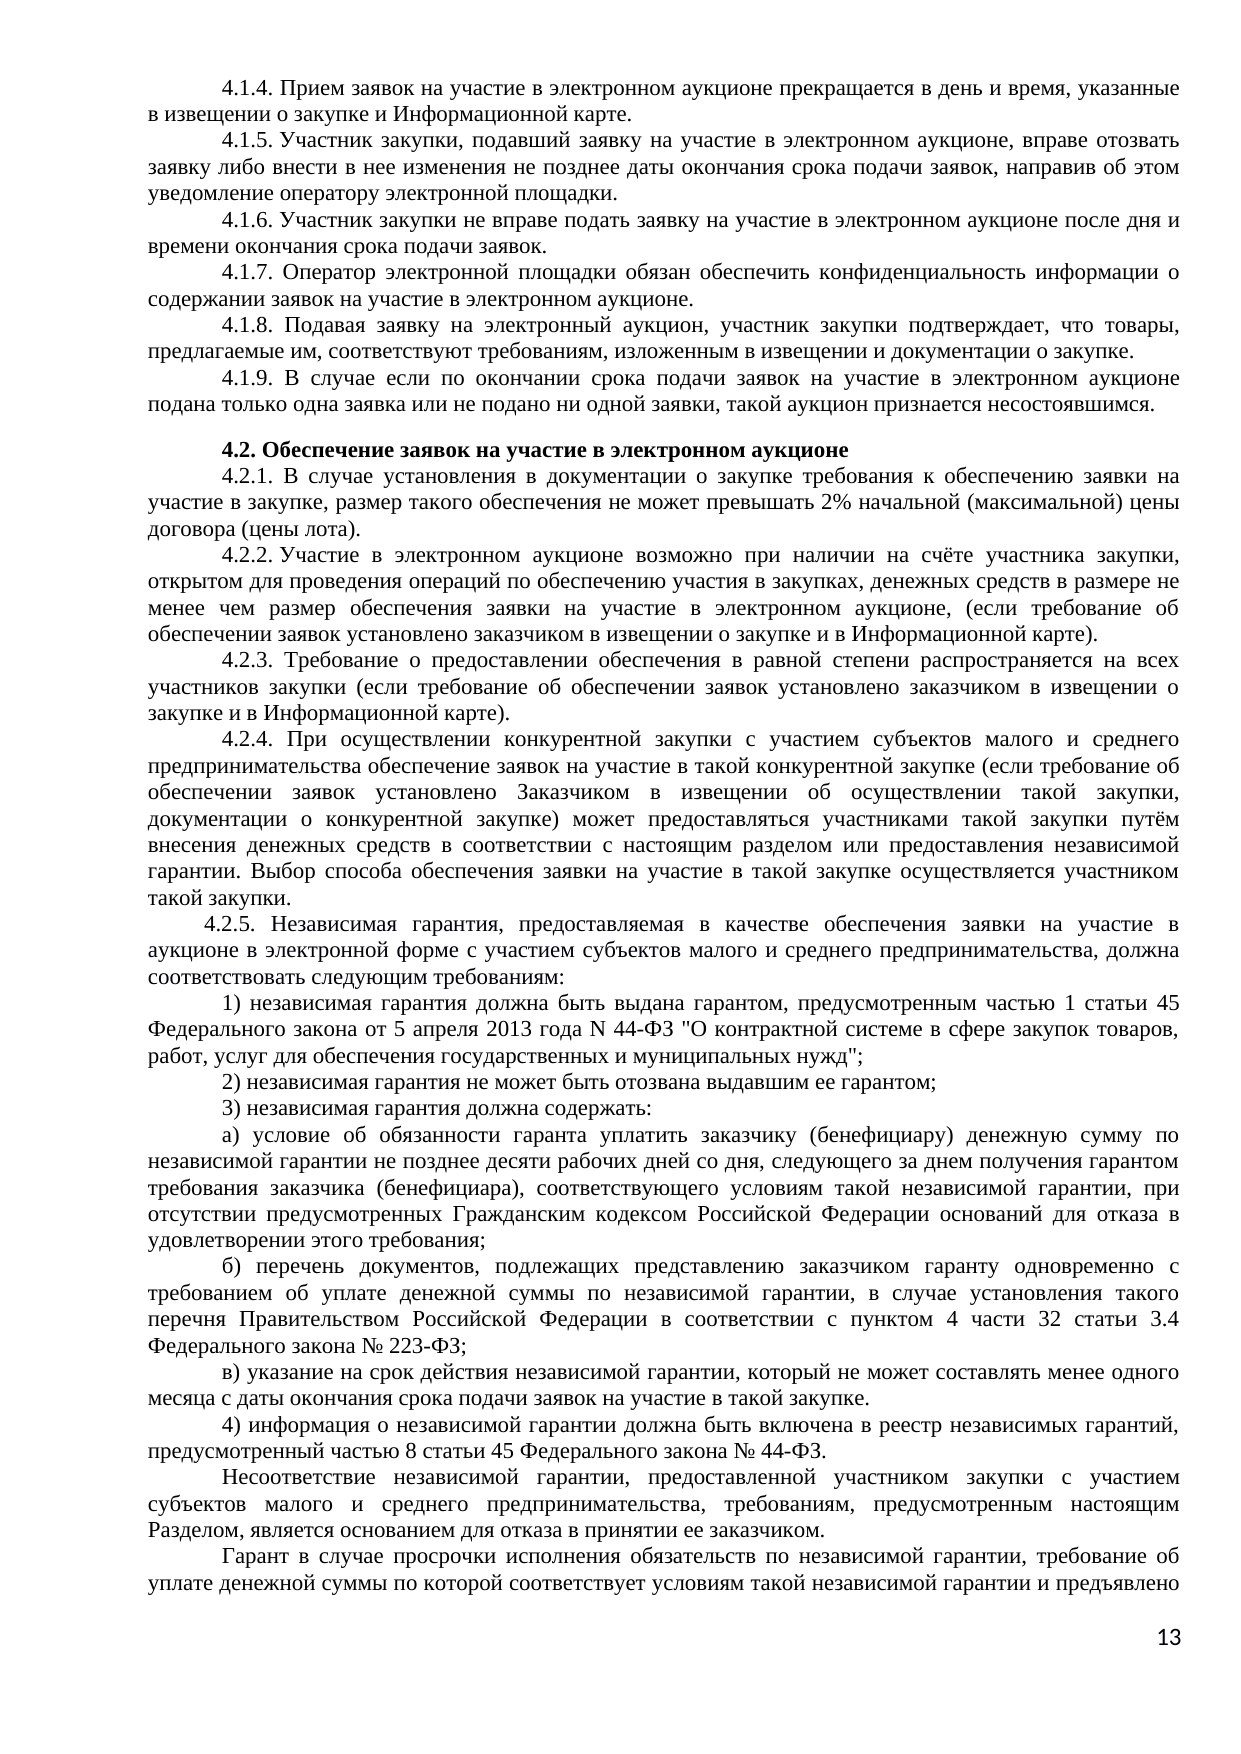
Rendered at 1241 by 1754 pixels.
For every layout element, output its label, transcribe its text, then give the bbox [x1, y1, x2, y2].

text 4.1.8. Подавая заявку на электронный аукцион, участник закупки подтверждает, что товары, предлагаемые им, соответствуют требованиям, изложенным в извещении и документации о закупке. [148, 311, 1181, 364]
text 4.2.3. Требование о предоставлении обеспечения в равной степени распространяется на всех участников закупки (если требование об обеспечении заявок установлено заказчиком в извещении о закупке и в Информационной карте). [148, 646, 1181, 726]
text Несоответствие независимой гарантии, предоставленной участником закупки с участием субъектов малого и среднего предпринимательства, требованиям, предусмотренным настоящим Разделом, является основанием для отказа в принятии ее заказчиком. [148, 1463, 1181, 1542]
text 4.1.9. В случае если по окончании срока подачи заявок на участие в электронном аукционе подана только одна заявка или не подано ни одной заявки, такой аукцион признается несостоявшимся. [148, 364, 1181, 416]
text 1) независимая гарантия должна быть выдана гарантом, предусмотренным частью 1 статьи 45 Федерального закона от 5 апреля 2013 года N 44-ФЗ "О контрактной системе в сфере закупок товаров, работ, услуг для обеспечения государственных и муниципальных нужд"; [148, 989, 1181, 1068]
text 4.2. Обеспечение заявок на участие в электронном аукционе [148, 436, 1181, 462]
text 4.1.4. Прием заявок на участие в электронном аукционе прекращается в день и время, указанные в извещении о закупке и Информационной карте. [148, 74, 1181, 127]
text в) указание на срок действия независимой гарантии, который не может составлять менее одного месяца с даты окончания срока подачи заявок на участие в такой закупке. [148, 1358, 1181, 1411]
text 4.1.5. Участник закупки, подавший заявку на участие в электронном аукционе, вправе отозвать заявку либо внести в нее изменения не позднее даты окончания срока подачи заявок, направив об этом уведомление оператору электронной площадки. [148, 127, 1181, 206]
text 4.1.6. Участник закупки не вправе подать заявку на участие в электронном аукционе после дня и времени окончания срока подачи заявок. [148, 206, 1181, 258]
text 4.2.4. При осуществлении конкурентной закупки с участием субъектов малого и среднего предпринимательства обеспечение заявок на участие в такой конкурентной закупке (если требование об обеспечении заявок установлено Заказчиком в извещении об осуществлении такой закупки, документации о конкурентной закупке) может предоставляться участниками такой закупки путём внесения денежных средств в соответствии с настоящим разделом или предоставления независимой гарантии. Выбор способа обеспечения заявки на участие в такой закупке осуществляется участником такой закупки. [148, 726, 1181, 910]
text 4) информация о независимой гарантии должна быть включена в реестр независимых гарантий, предусмотренный частью 8 статьи 45 Федерального закона № 44-ФЗ. [148, 1411, 1181, 1463]
text а) условие об обязанности гаранта уплатить заказчику (бенефициару) денежную сумму по независимой гарантии не позднее десяти рабочих дней со дня, следующего за днем получения гарантом требования заказчика (бенефициара), соответствующего условиям такой независимой гарантии, при отсутствии предусмотренных Гражданским кодексом Российской Федерации оснований для отказа в удовлетворении этого требования; [148, 1121, 1181, 1253]
text б) перечень документов, подлежащих представлению заказчиком гаранту одновременно с требованием об уплате денежной суммы по независимой гарантии, в случае установления такого перечня Правительством Российской Федерации в соответствии с пунктом 4 части 32 статьи 3.4 Федерального закона № 223-ФЗ; [148, 1253, 1181, 1358]
text 4.1.7. Оператор электронной площадки обязан обеспечить конфиденциальность информации о содержании заявок на участие в электронном аукционе. [148, 258, 1181, 311]
text 4.2.2. Участие в электронном аукционе возможно при наличии на счёте участника закупки, открытом для проведения операций по обеспечению участия в закупках, денежных средств в размере не менее чем размер обеспечения заявки на участие в электронном аукционе, (если требование об обеспечении заявок установлено заказчиком в извещении о закупке и в Информационной карте). [148, 541, 1181, 646]
text 4.2.5. Независимая гарантия, предоставляемая в качестве обеспечения заявки на участие в аукционе в электронной форме с участием субъектов малого и среднего предпринимательства, должна соответствовать следующим требованиям: [148, 910, 1181, 989]
text 3) независимая гарантия должна содержать: [148, 1094, 1181, 1121]
text 2) независимая гарантия не может быть отозвана выдавшим ее гарантом; [148, 1068, 1181, 1094]
text 4.2.1. В случае установления в документации о закупке требования к обеспечению заявки на участие в закупке, размер такого обеспечения не может превышать 2% начальной (максимальной) цены договора (цены лота). [148, 462, 1181, 541]
